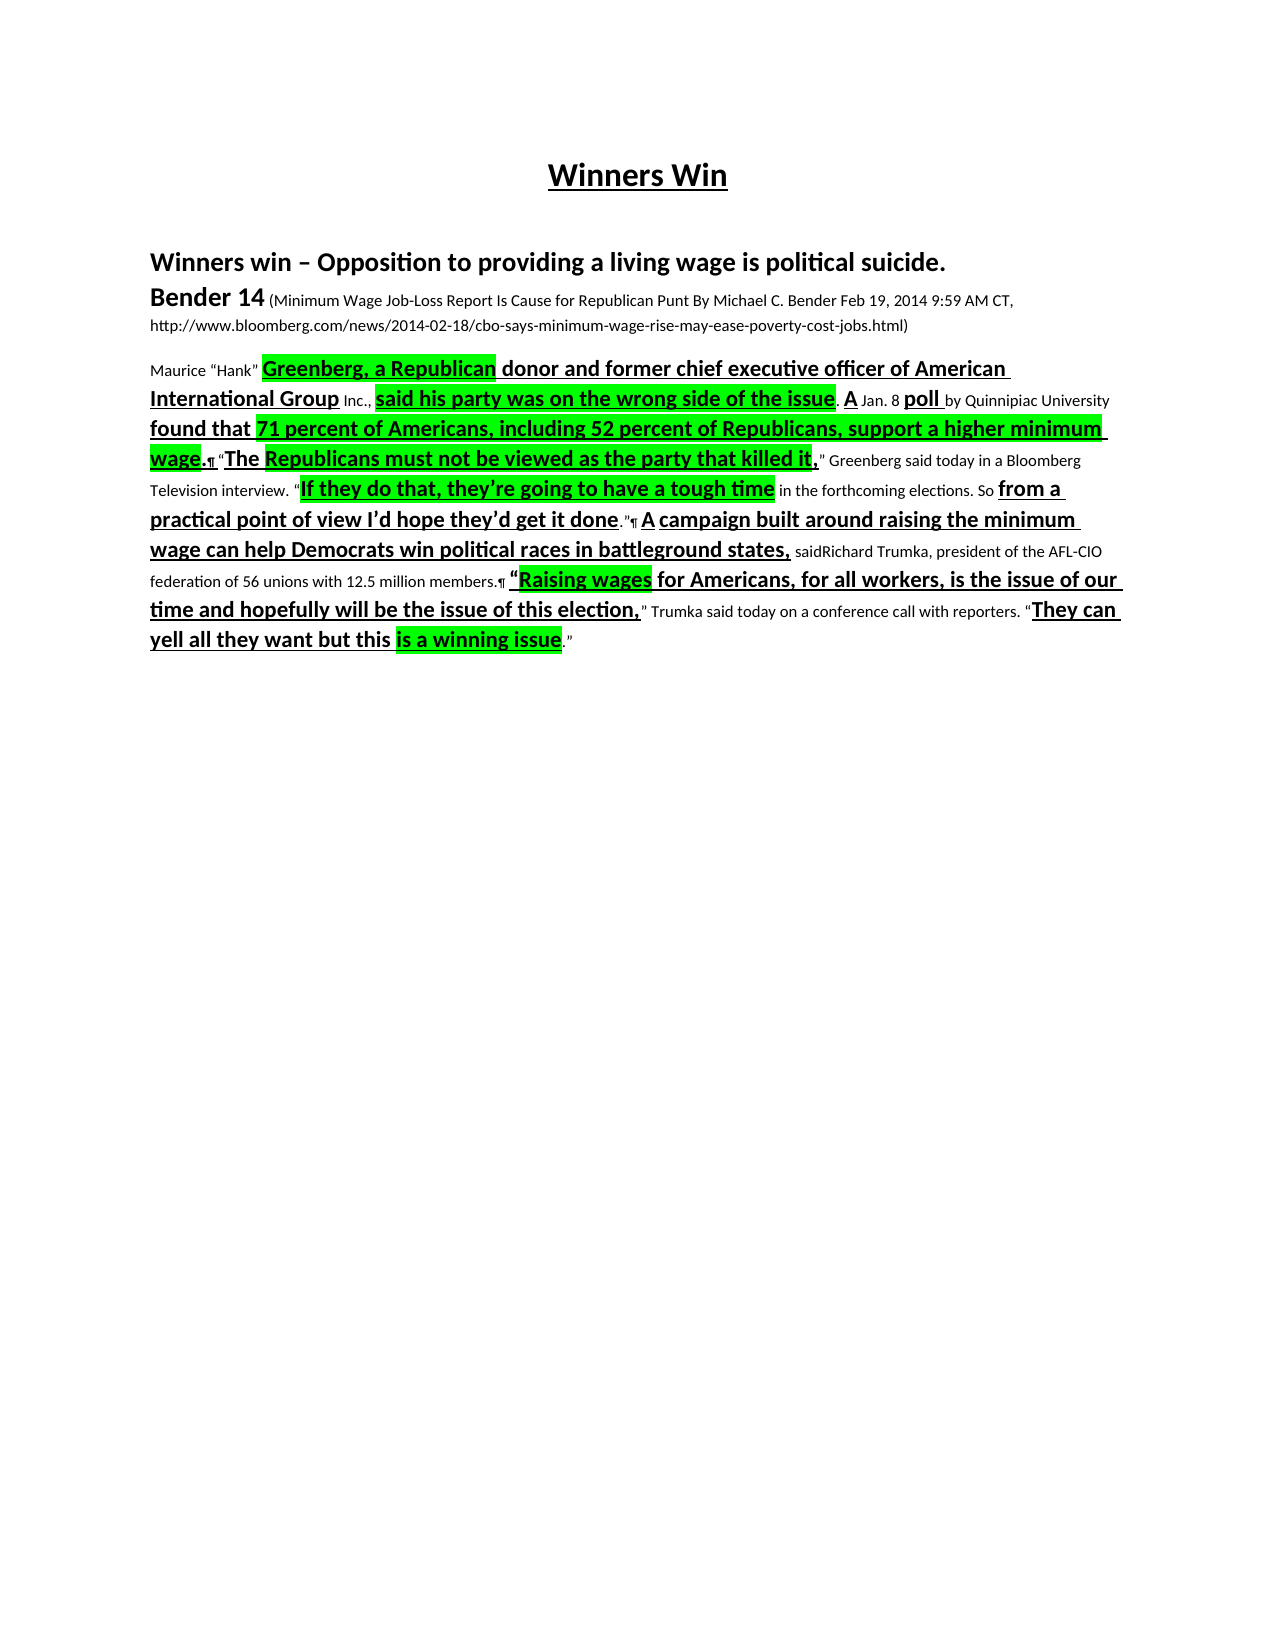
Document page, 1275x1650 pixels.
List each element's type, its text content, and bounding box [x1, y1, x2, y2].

subtitle Winners Win [150, 154, 1125, 195]
text Maurice “Hank” Greenberg, a Republican donor and former chief executive officer of American International Group Inc., said his party was on the wrong side of the issue. A Jan. 8 poll by Quinnipiac University found that 71 percent of Americans, including 52 percent of Republicans, support a higher minimum wage.¶ “The Republicans must not be viewed as the party that killed it,” Greenberg said today in a Bloomberg Television interview. “If they do that, they’re going to have a tough time in the forthcoming elections. So from a practical point of view I’d hope they’d get it done.”¶ A campaign built around raising the minimum wage can help Democrats win political races in battleground states, saidRichard Trumka, president of the AFL-CIO federation of 56 unions with 12.5 million members.¶ “Raising wages for Americans, for all workers, is the issue of our time and hopefully will be the issue of this election,” Trumka said today on a conference call with reporters. “They can yell all they want but this is a winning issue.” [150, 354, 1125, 654]
subtitle Winners win – Opposition to providing a living wage is political suicide. [150, 245, 1125, 278]
text Bender 14 (Minimum Wage Job-Loss Report Is Cause for Republican Punt By Michael C. Bender Feb 19, 2014 9:59 AM CT, http://www.bloomberg.com/news/2014-02-18/cbo-says-minimum-wage-rise-may-ease-poverty-cost-jobs.html) [150, 281, 1125, 336]
